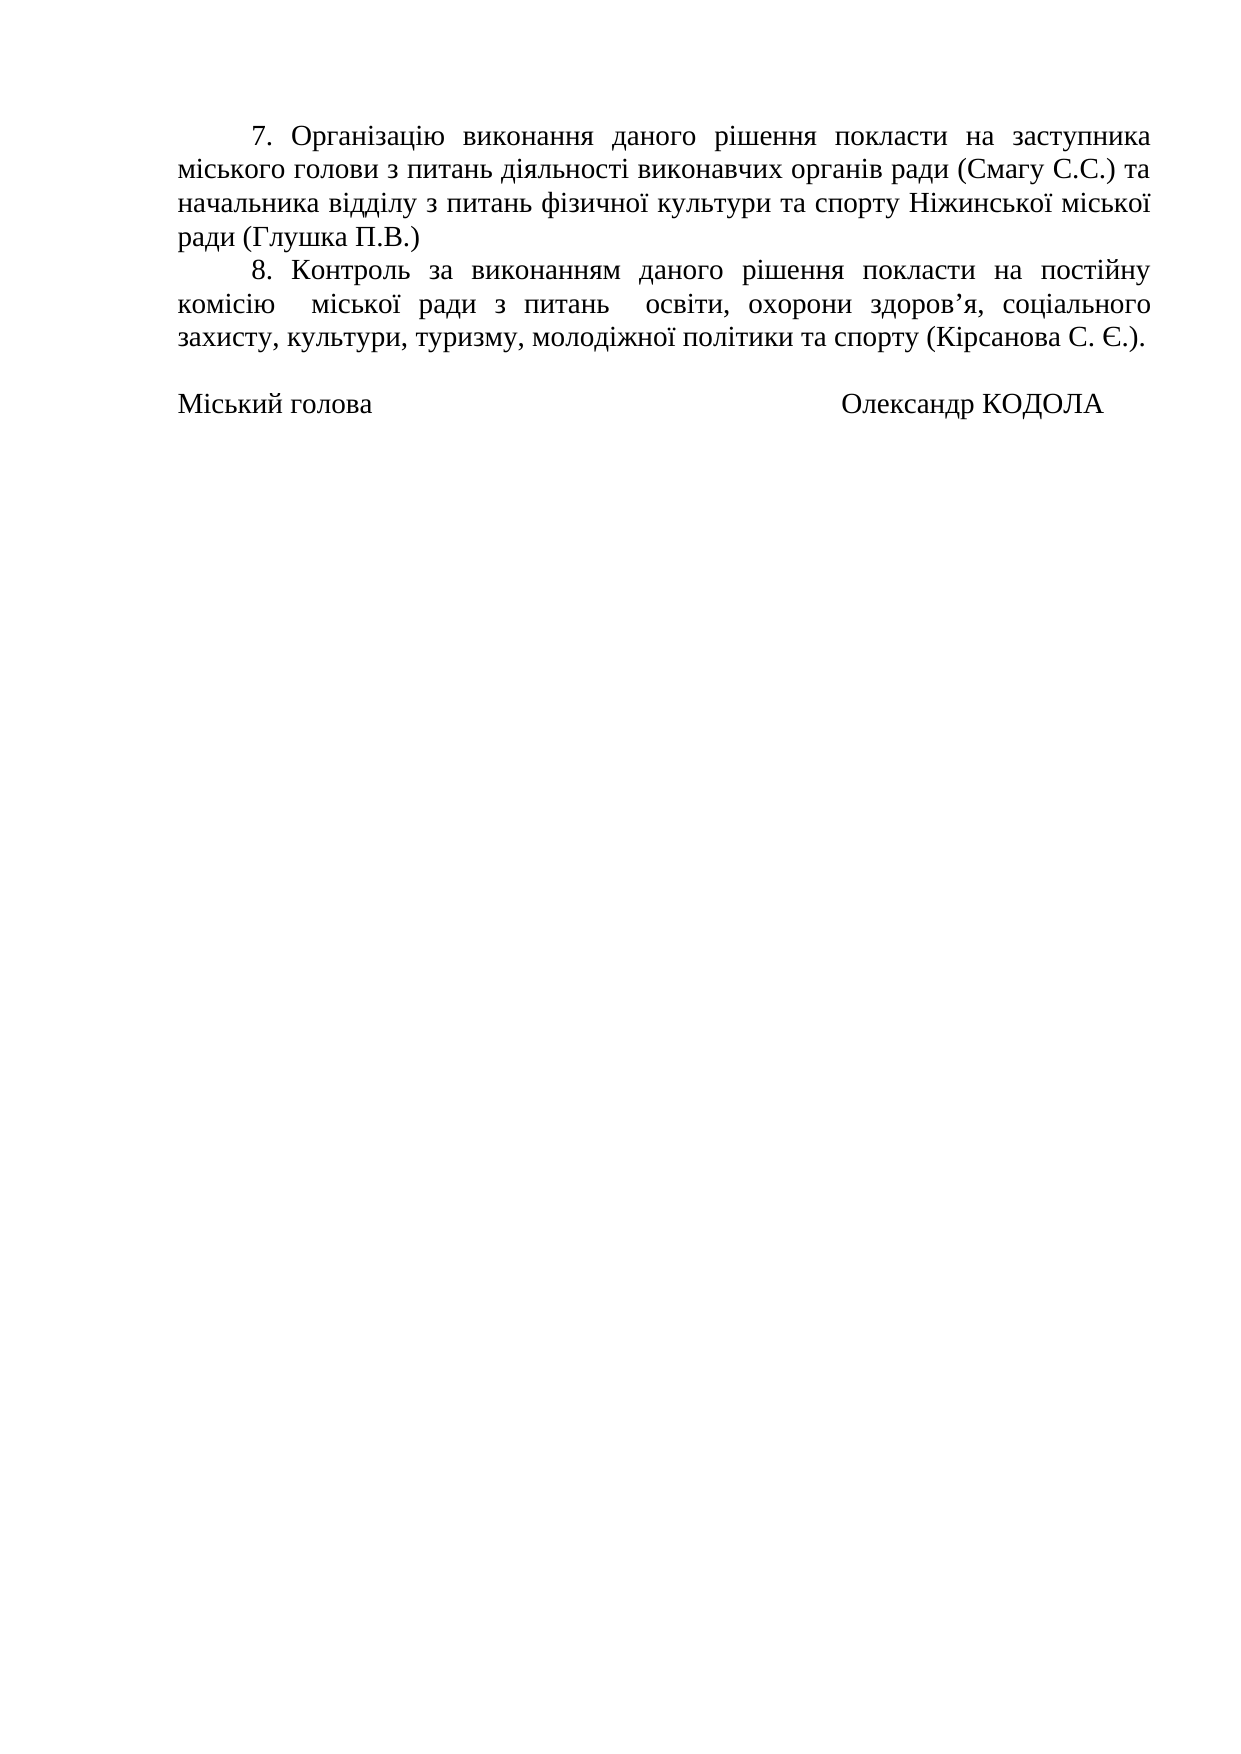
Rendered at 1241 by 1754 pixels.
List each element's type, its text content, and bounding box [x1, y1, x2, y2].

text Міський голова Олександр КОДОЛА [177, 386, 1152, 420]
text 7. Організацію виконання даного рішення покласти на заступника міського голови з питань діяльності виконавчих органів ради (Смагу С.С.) та начальника відділу з питань фізичної культури та спорту Ніжинської міської ради (Глушка П.В.) [177, 118, 1152, 252]
text 8. Контроль за виконанням даного рішення покласти на постійну комісію міської ради з питань освіти, охорони здоров’я, соціального захисту, культури, туризму, молодіжної політики та спорту (Кірсанова С. Є.). [177, 252, 1152, 353]
